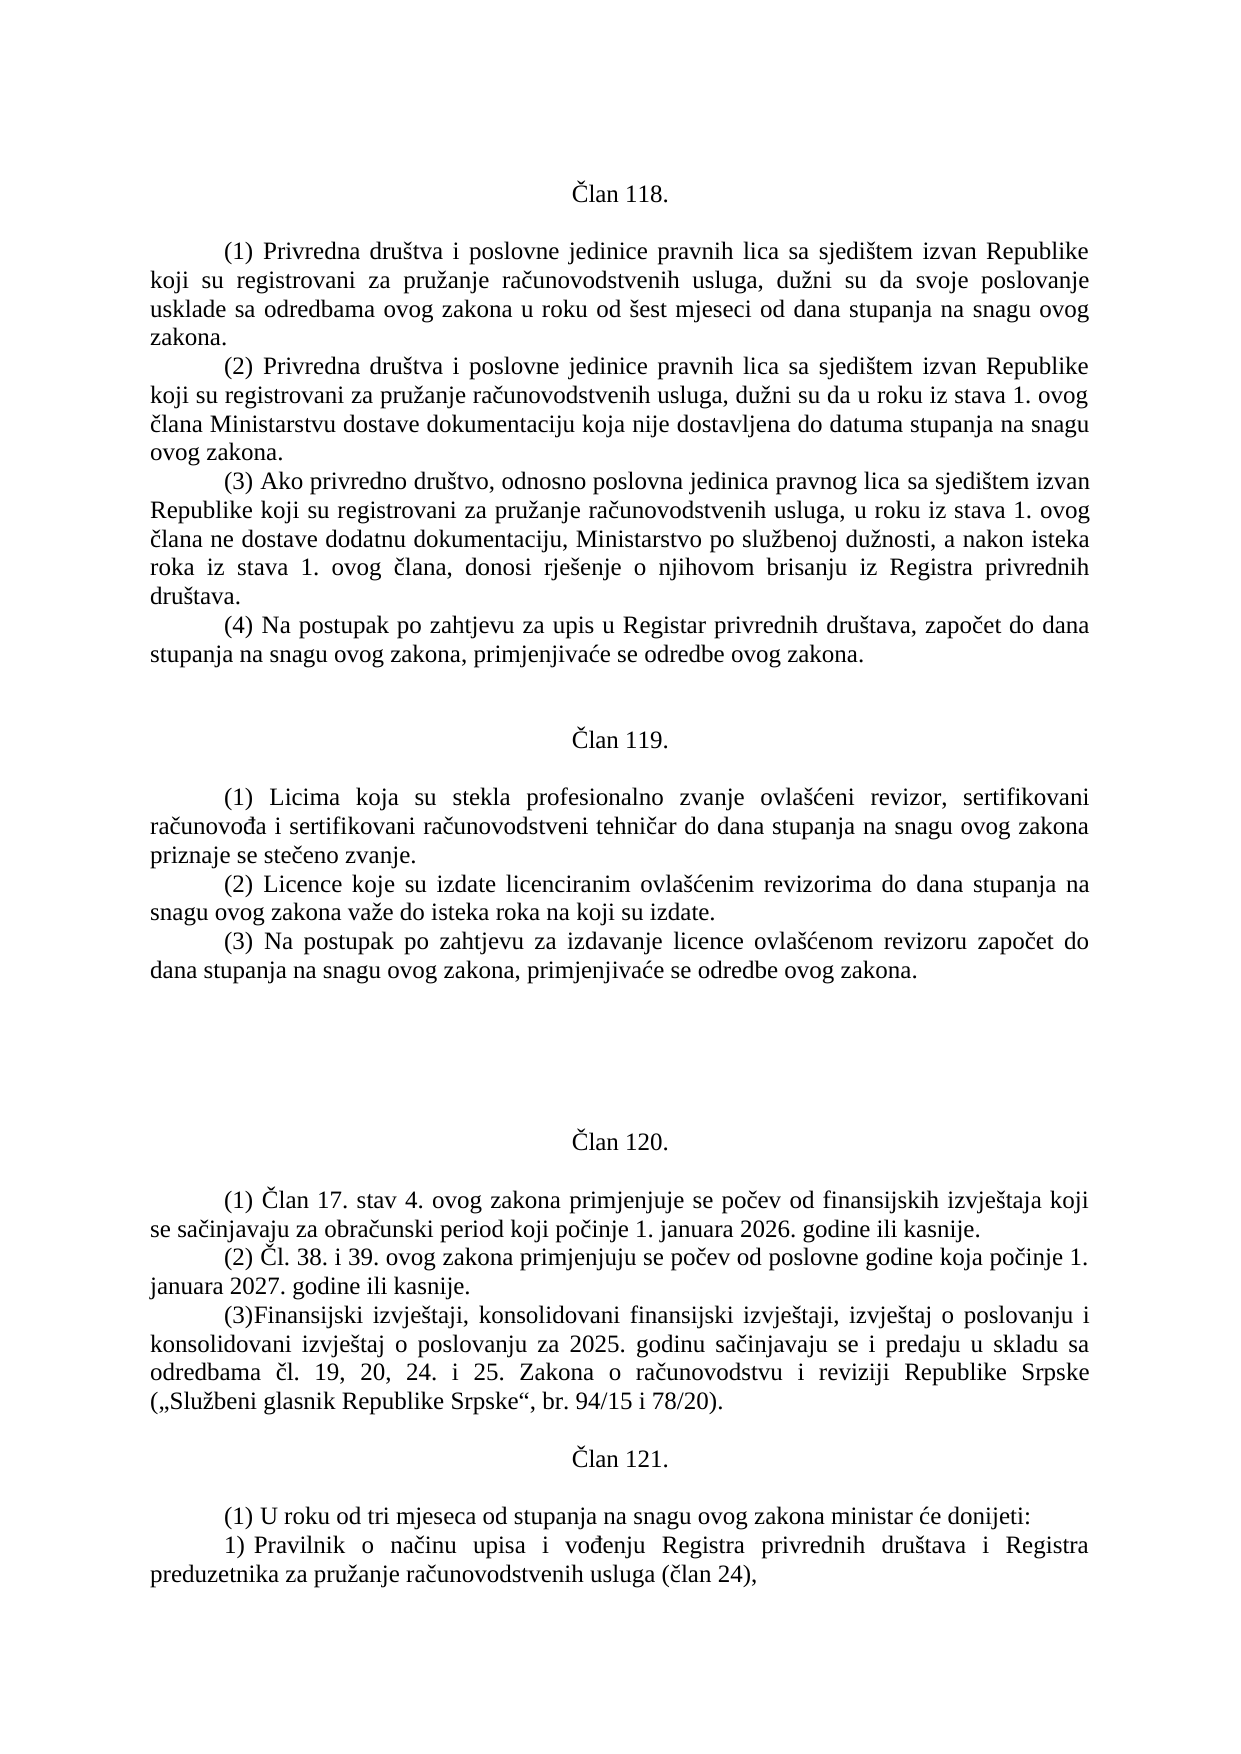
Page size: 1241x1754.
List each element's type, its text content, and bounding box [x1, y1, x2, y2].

text Član 121. [150, 1444, 1090, 1472]
list Licence koje su izdate licenciranim ovlašćenim revizorima do dana stupanja na snagu ovog zakona važe do isteka roka na koji su izdate. [150, 869, 1090, 926]
list Pravilnik o načinu upisa i vođenju Registra privrednih društava i Registra preduzetnika za pružanje računovodstvenih usluga (član 24), [150, 1530, 1090, 1587]
list Na postupak po zahtjevu za upis u Registar privrednih društava, započet do dana stupanja na snagu ovog zakona, primjenjivaće se odredbe ovog zakona. [150, 610, 1090, 667]
list U roku od tri mjeseca od stupanja na snagu ovog zakona ministar će donijeti: [150, 1501, 1090, 1530]
list Privredna društva i poslovne jedinice pravnih lica sa sjedištem izvan Republike koji su registrovani za pružanje računovodstvenih usluga, dužni su da u roku iz stava 1. ovog člana Ministarstvu dostave dokumentaciju koja nije dostavljena do datuma stupanja na snagu ovog zakona. [150, 351, 1090, 466]
list Privredna društva i poslovne jedinice pravnih lica sa sjedištem izvan Republike koji su registrovani za pružanje računovodstvenih usluga, dužni su da svoje poslovanje usklade sa odredbama ovog zakona u roku od šest mjeseci od dana stupanja na snagu ovog zakona. [150, 236, 1090, 351]
text Član 119. [150, 725, 1090, 754]
list Član 17. stav 4. ovog zakona primjenjuje se počev od finansijskih izvještaja koji se sačinjavaju za obračunski period koji počinje 1. januara 2026. godine ili kasnije. [150, 1185, 1090, 1242]
list Licima koja su stekla profesionalno zvanje ovlašćeni revizor, sertifikovani računovođa i sertifikovani računovodstveni tehničar do dana stupanja na snagu ovog zakona priznaje se stečeno zvanje. [150, 782, 1090, 869]
text Član 118. [150, 179, 1090, 207]
list Finansijski izvještaji, konsolidovani finansijski izvještaji, izvještaj o poslovanju i konsolidovani izvještaj o poslovanju za 2025. godinu sačinjavaju se i predaju u skladu sa odredbama čl. 19, 20, 24. i 25. Zakona o računovodstvu i reviziji Republike Srpske („Službeni glasnik Republike Srpske“, br. 94/15 i 78/20). [150, 1300, 1090, 1415]
list Ako privredno društvo, odnosno poslovna jedinica pravnog lica sa sjedištem izvan Republike koji su registrovani za pružanje računovodstvenih usluga, u roku iz stava 1. ovog člana ne dostave dodatnu dokumentaciju, Ministarstvo po službenoj dužnosti, a nakon isteka roka iz stava 1. ovog člana, donosi rješenje o njihovom brisanju iz Registra privrednih društava. [150, 466, 1090, 610]
list Čl. 38. i 39. ovog zakona primjenjuju se počev od poslovne godine koja počinje 1. januara 2027. godine ili kasnije. [150, 1242, 1090, 1300]
list Na postupak po zahtjevu za izdavanje licence ovlašćenom revizoru započet do dana stupanja na snagu ovog zakona, primjenjivaće se odredbe ovog zakona. [150, 926, 1090, 984]
text Član 120. [150, 1127, 1090, 1156]
